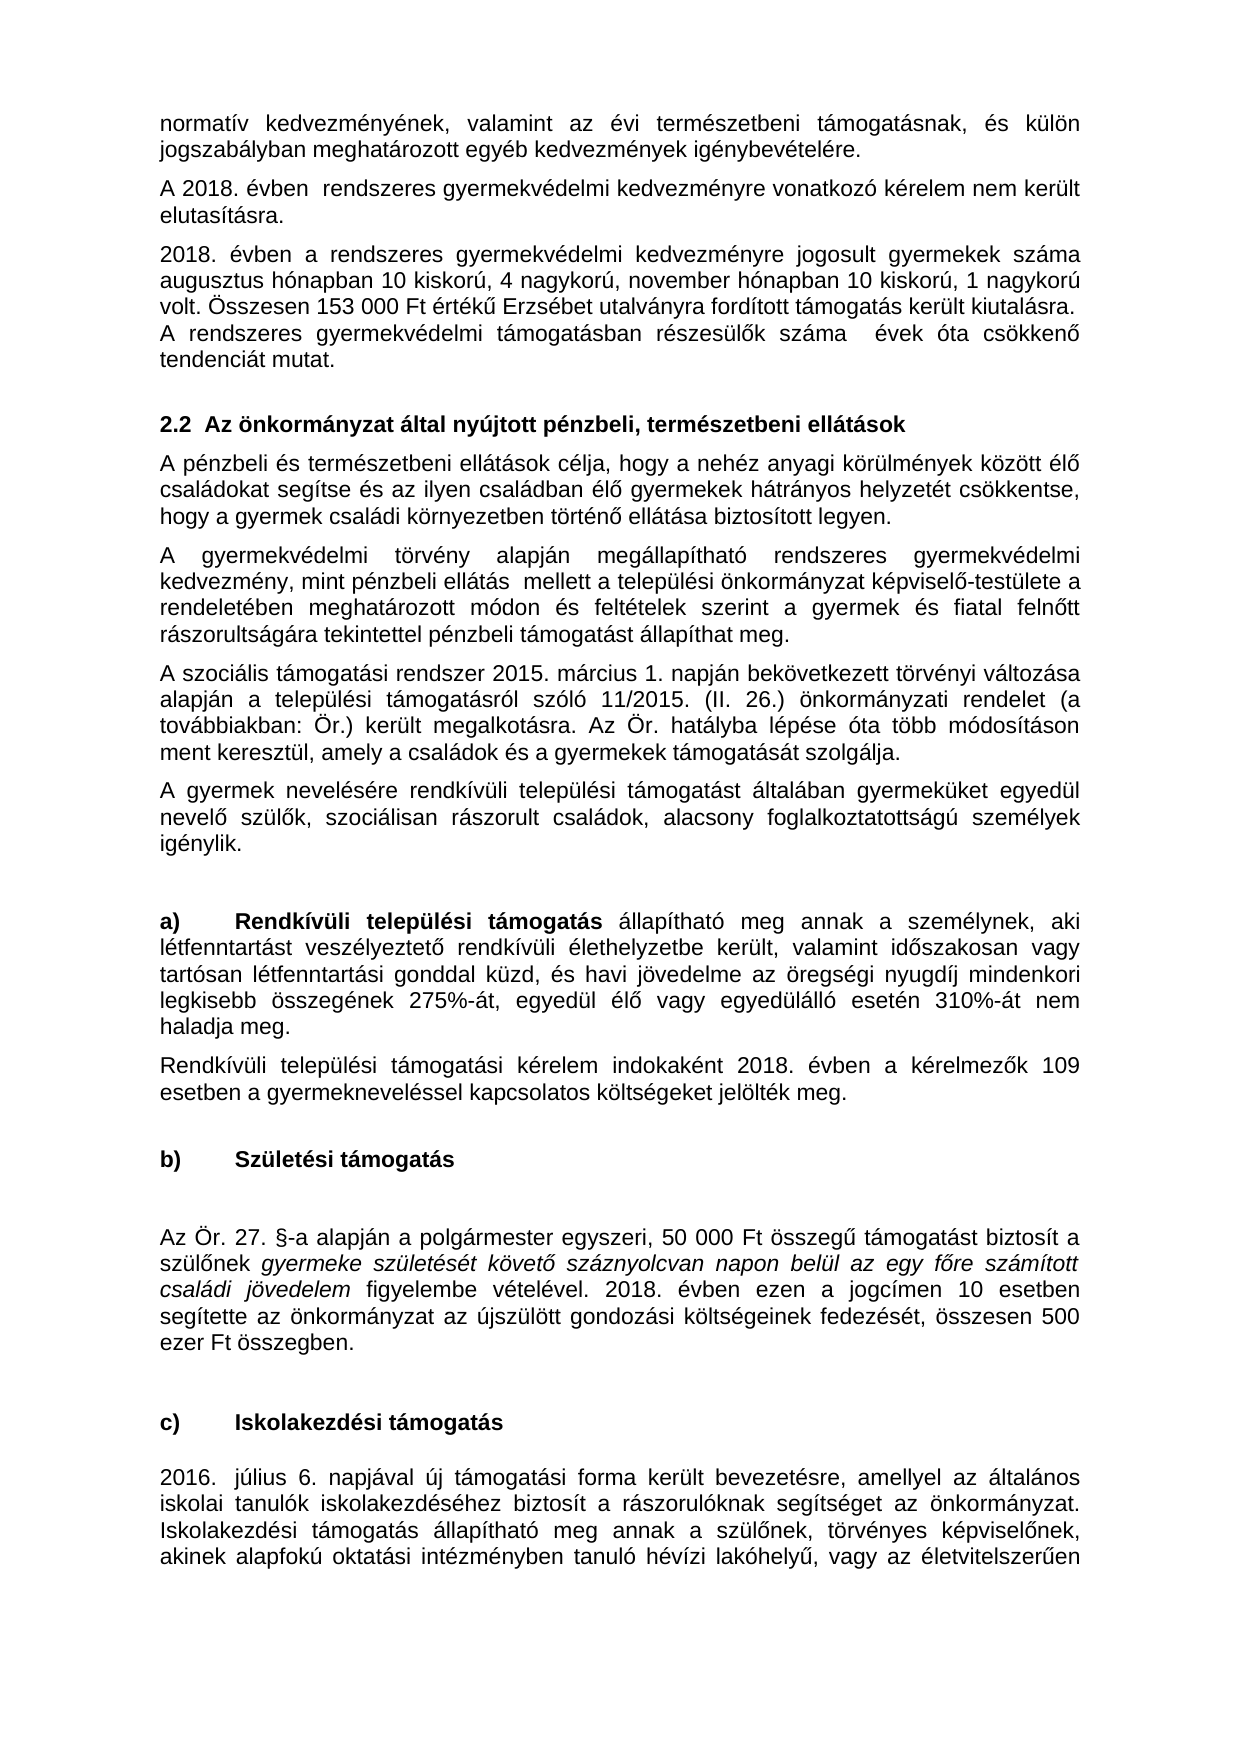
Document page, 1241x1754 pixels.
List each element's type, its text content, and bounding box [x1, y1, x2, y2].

subtitle Rendkívüli települési támogatás állapítható meg annak a személynek, aki létfenntartást veszélyeztető rendkívüli élethelyzetbe került, valamint időszakosan vagy tartósan létfenntartási gonddal küzd, és havi jövedelme az öregségi nyugdíj mindenkori legkisebb összegének 275%-át, egyedül élő vagy egyedülálló esetén 310%-át nem haladja meg. [159, 908, 1081, 1039]
subtitle A szociális támogatási rendszer 2015. március 1. napján bekövetkezett törvényi változása alapján a települési támogatásról szóló 11/2015. (II. 26.) önkormányzati rendelet (a továbbiakban: Ör.) került megalkotásra. Az Ör. hatályba lépése óta több módosításon ment keresztül, amely a családok és a gyermekek támogatását szolgálja. [159, 659, 1081, 765]
text A rendszeres gyermekvédelmi támogatásban részesülők száma évek óta csökkenő tendenciát mutat. [159, 319, 1081, 372]
text 2018. évben a rendszeres gyermekvédelmi kedvezményre jogosult gyermekek száma augusztus hónapban 10 kiskorú, 4 nagykorú, november hónapban 10 kiskorú, 1 nagykorú volt. Összesen 153 000 Ft értékű Erzsébet utalványra fordított támogatás került kiutalásra. [159, 241, 1081, 319]
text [159, 110, 1081, 163]
subtitle Rendkívüli települési támogatási kérelem indokaként 2018. évben a kérelmezők 109 esetben a gyermekneveléssel kapcsolatos költségeket jelölték meg. [159, 1052, 1081, 1105]
list Születési támogatás [159, 1146, 1081, 1172]
text A gyermek nevelésére rendkívüli települési támogatást általában gyermeküket egyedül nevelő szülők, szociálisan rászorult családok, alacsony foglalkoztatottságú személyek igénylik. [159, 777, 1081, 856]
list Iskolakezdési támogatás [159, 1408, 1081, 1435]
text A pénzbeli és természetbeni ellátások célja, hogy a nehéz anyagi körülmények között élő családokat segítse és az ilyen családban élő gyermekek hátrányos helyzetét csökkentse, hogy a gyermek családi környezetben történő ellátása biztosított legyen. [159, 450, 1081, 529]
text A 2018. évben rendszeres gyermekvédelmi kedvezményre vonatkozó kérelem nem került elutasításra. [159, 175, 1081, 228]
text 2.2 Az önkormányzat által nyújtott pénzbeli, természetbeni ellátások [159, 411, 1081, 437]
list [159, 1464, 1081, 1569]
text Az Ör. 27. §-a alapján a polgármester egyszeri, 50 000 Ft összegű támogatást biztosít a szülőnek gyermeke születését követő száznyolcvan napon belül az egy főre számított családi jövedelem figyelembe vételével. 2018. évben ezen a jogcímen 10 esetben segítette az önkormányzat az újszülött gondozási költségeinek fedezését, összesen 500 ezer Ft összegben. [159, 1224, 1081, 1356]
text A gyermekvédelmi törvény alapján megállapítható rendszeres gyermekvédelmi kedvezmény, mint pénzbeli ellátás mellett a települési önkormányzat képviselő-testülete a rendeletében meghatározott módon és feltételek szerint a gyermek és fiatal felnőtt rászorultságára tekintettel pénzbeli támogatást állapíthat meg. [159, 542, 1081, 647]
